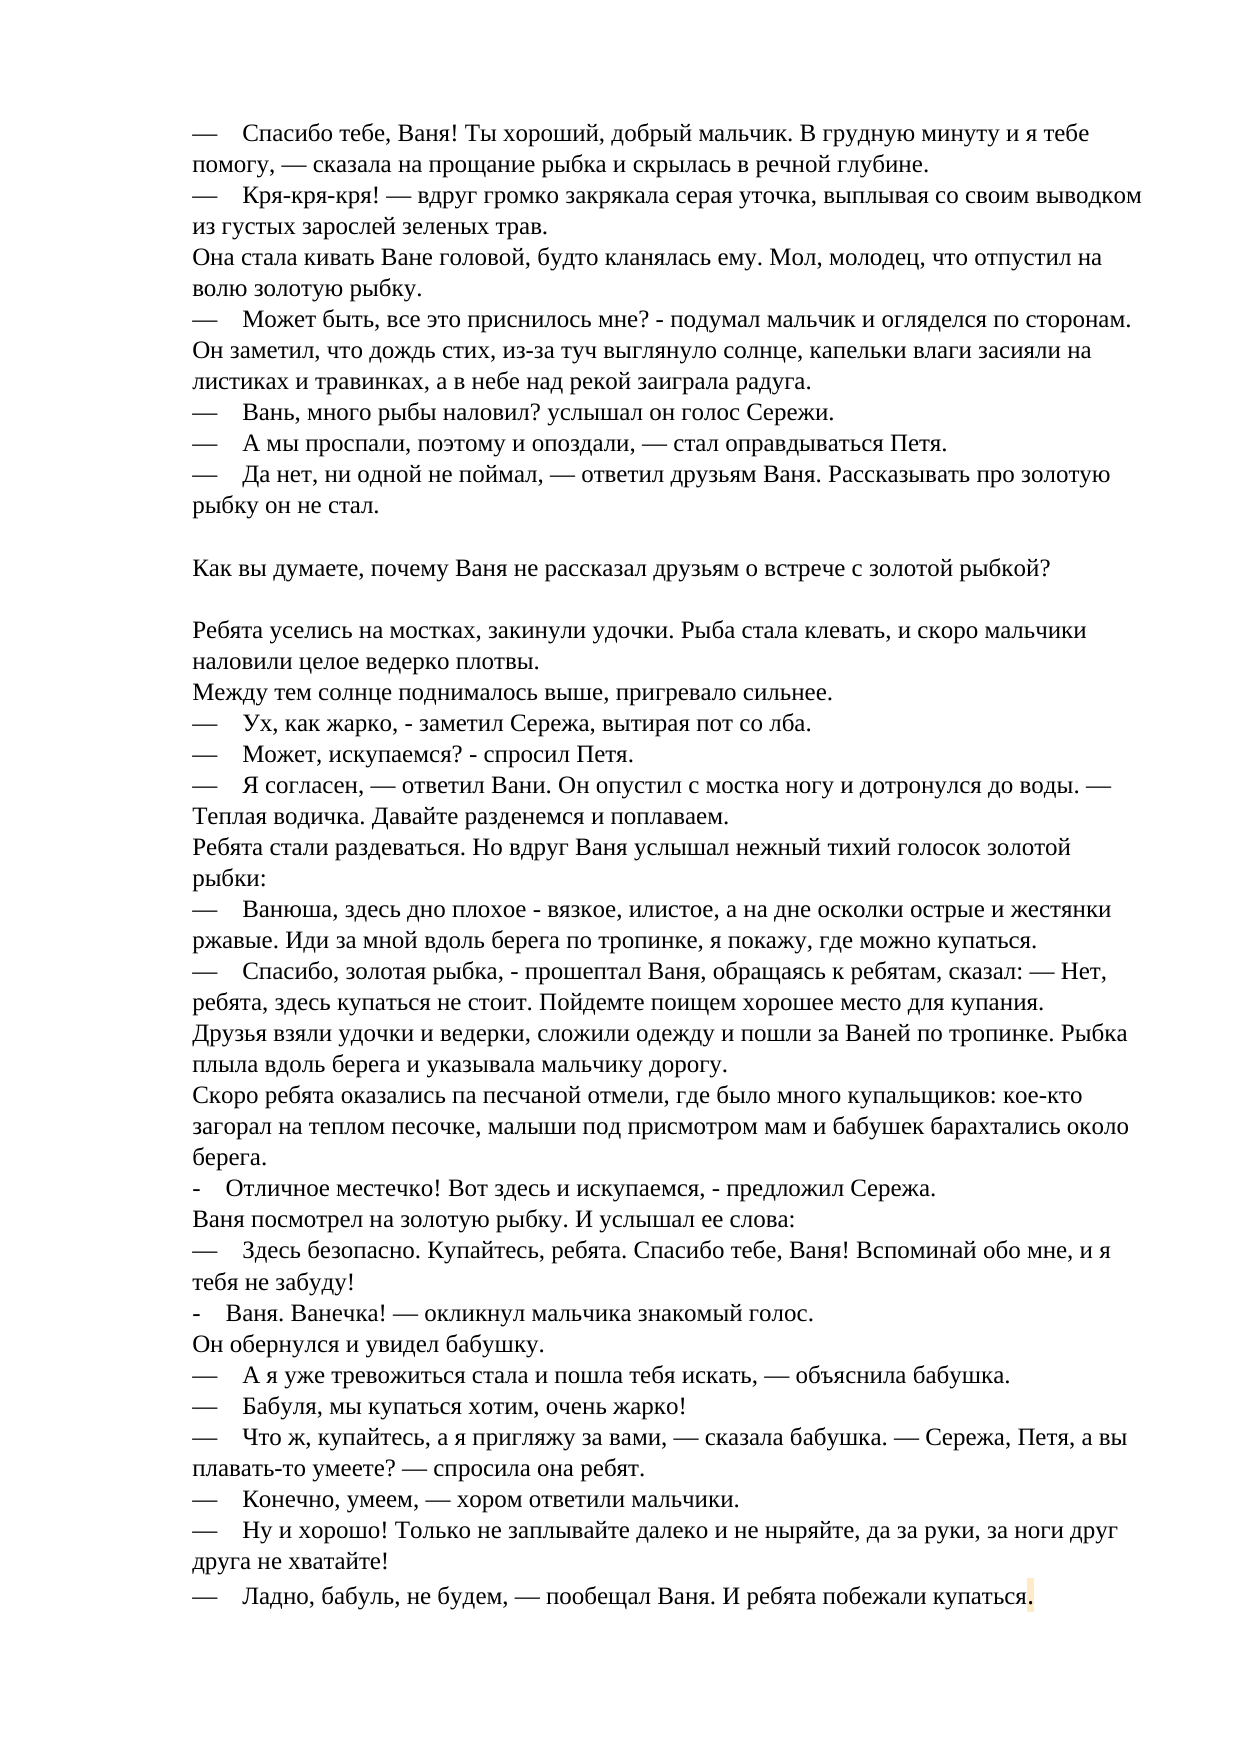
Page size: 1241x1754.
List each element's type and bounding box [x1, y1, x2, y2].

text [192, 118, 1152, 1612]
